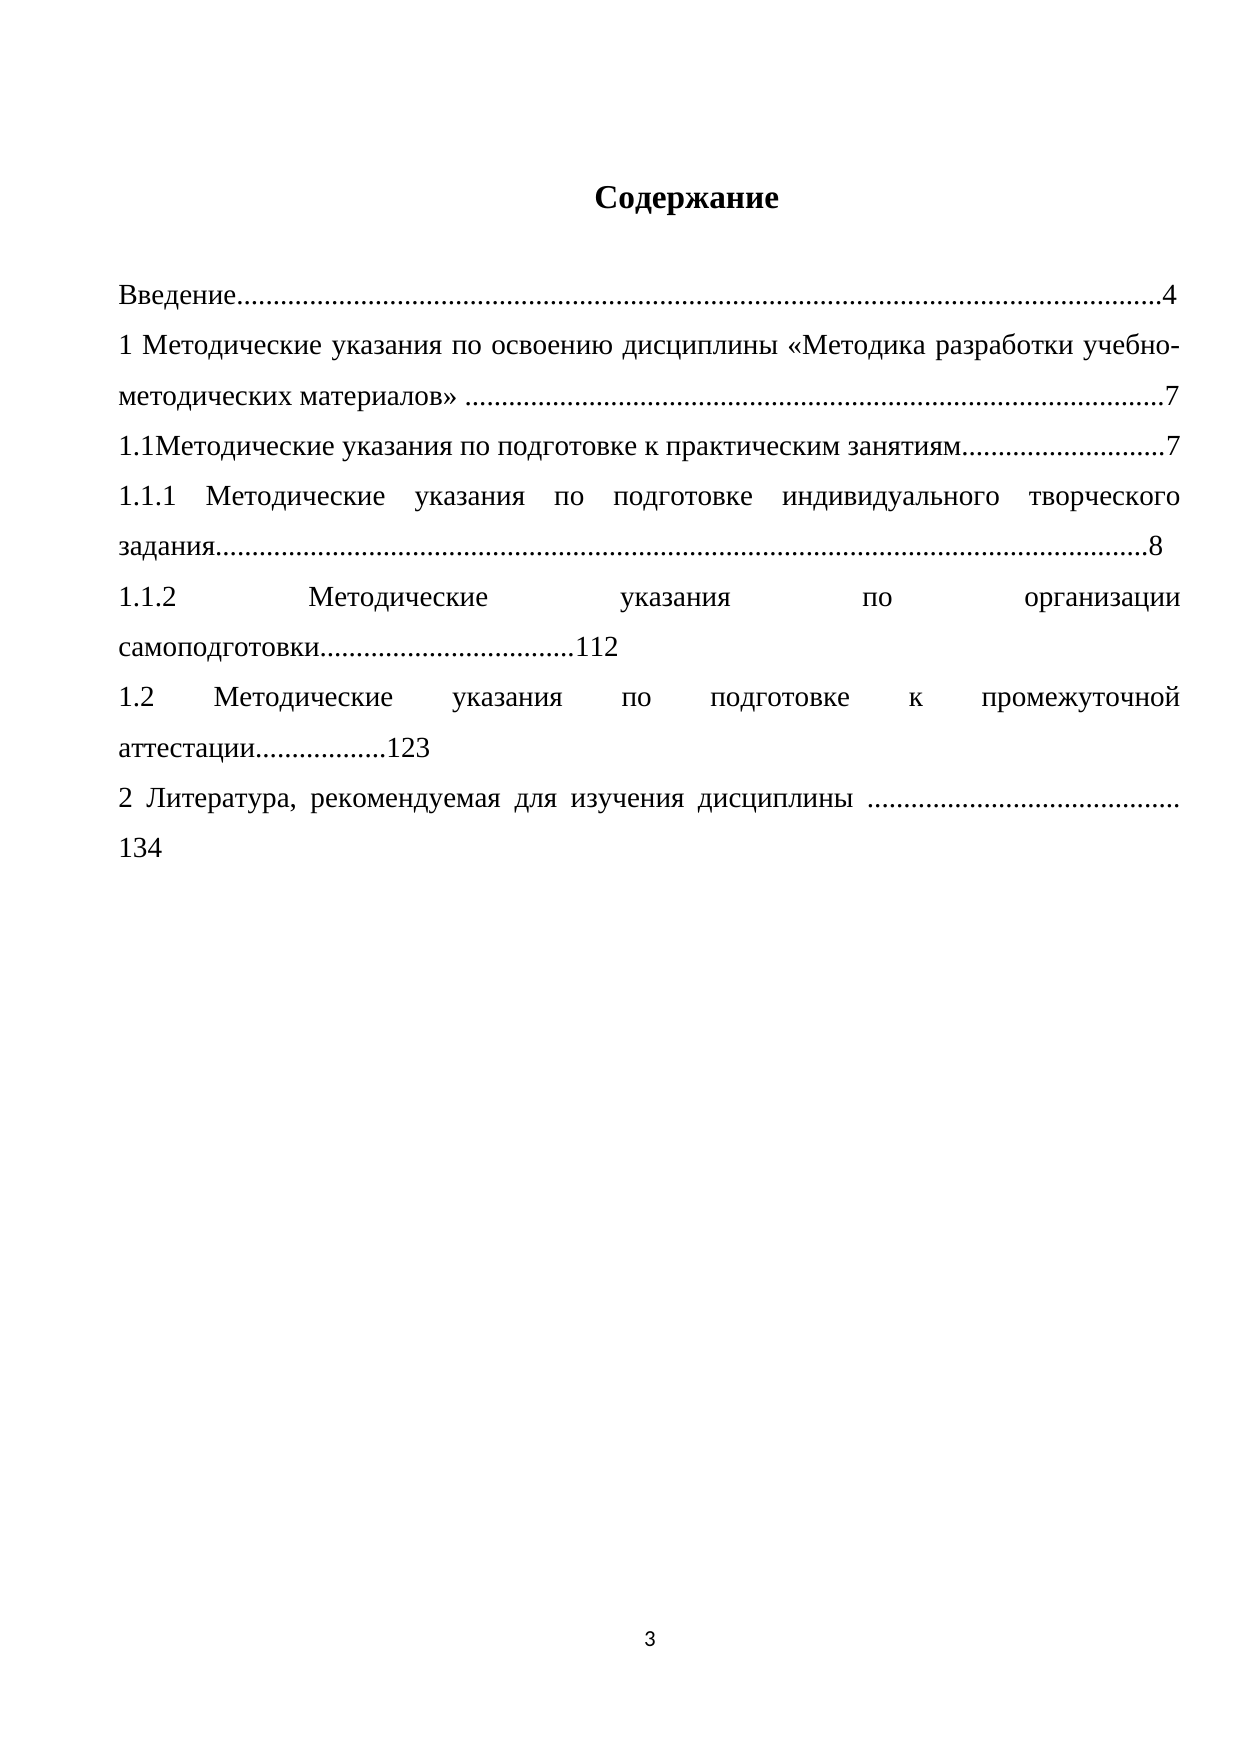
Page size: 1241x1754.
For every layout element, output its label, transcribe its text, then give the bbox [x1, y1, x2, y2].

text Содержание [118, 177, 1181, 216]
